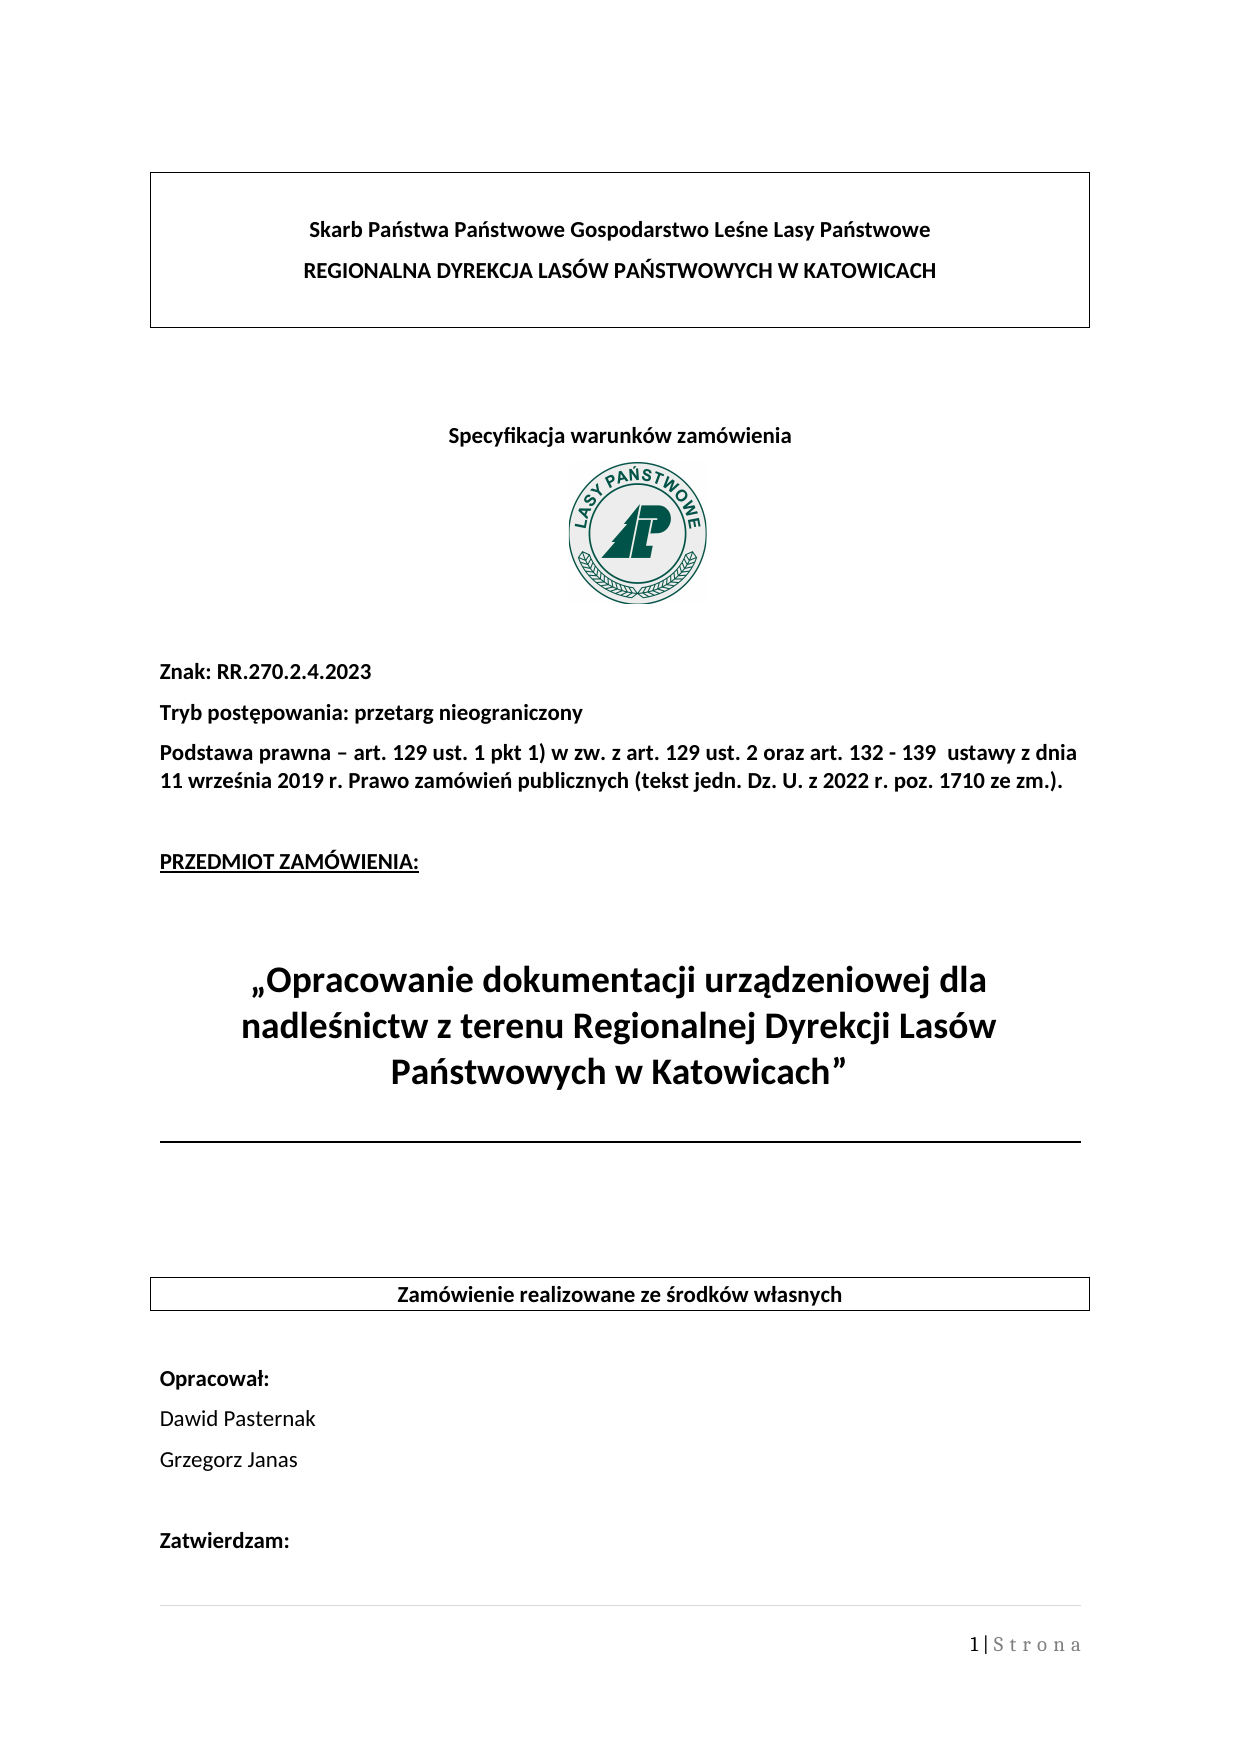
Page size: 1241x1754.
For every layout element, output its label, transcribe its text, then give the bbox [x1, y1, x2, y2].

text REGIONALNA DYREKCJA LASÓW PAŃSTWOWYCH W KATOWICACH [151, 253, 1089, 284]
text Zamówienie realizowane ze środków własnych [151, 1278, 1089, 1310]
text Specyfikacja warunków zamówienia [159, 421, 1081, 449]
text Dawid Pasternak [159, 1404, 1081, 1432]
text PRZEDMIOT ZAMÓWIENIA: [159, 847, 1081, 875]
text Skarb Państwa Państwowe Gospodarstwo Leśne Lasy Państwowe [151, 212, 1089, 244]
text Zatwierdzam: [159, 1526, 1081, 1554]
text Podstawa prawna – art. 129 ust. 1 pkt 1) w zw. z art. 129 ust. 2 oraz art. 132 - 139 ustawy z dnia 11 września 2019 r. Prawo zamówień publicznych (tekst jedn. Dz. U. z 2022 r. poz. 1710 ze zm.). [159, 738, 1081, 794]
text „Opracowanie dokumentacji urządzeniowej dla nadleśnictw z terenu Regionalnej Dyrekcji Lasów Państwowych w Katowicach” [159, 956, 1078, 1094]
text Opracował: [159, 1364, 1081, 1392]
text Znak: RR.270.2.4.2023 [159, 657, 1081, 685]
text Grzegorz Janas [159, 1445, 1081, 1473]
text Tryb postępowania: przetarg nieograniczony [159, 698, 1081, 726]
